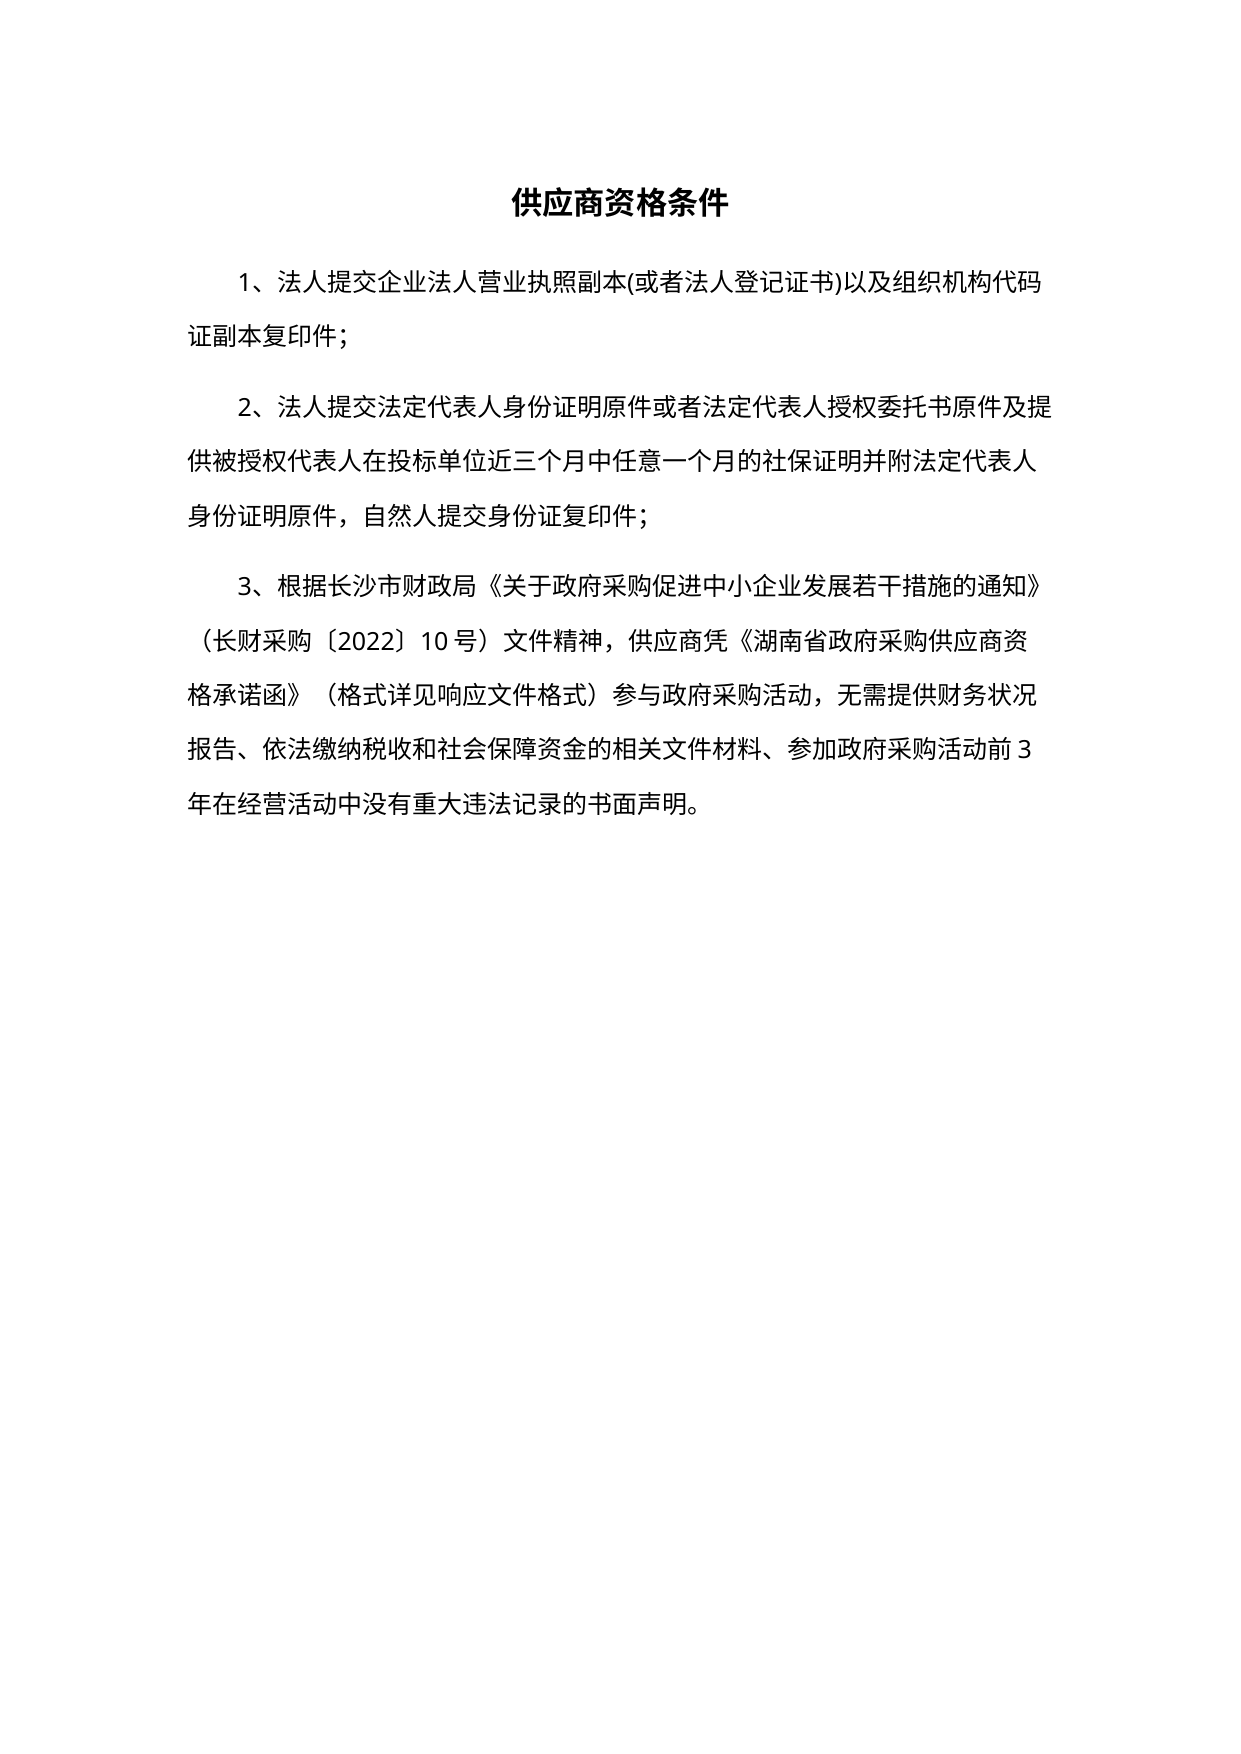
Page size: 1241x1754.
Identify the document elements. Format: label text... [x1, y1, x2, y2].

text 2、法人提交法定代表人身份证明原件或者法定代表人授权委托书原件及提供被授权代表人在投标单位近三个月中任意一个月的社保证明并附法定代表人身份证明原件，自然人提交身份证复印件； [187, 387, 1053, 532]
text 3、根据长沙市财政局《关于政府采购促进中小企业发展若干措施的通知》（长财采购〔2022〕10号）文件精神，供应商凭《湖南省政府采购供应商资格承诺函》（格式详见响应文件格式）参与政府采购活动，无需提供财务状况报告、依法缴纳税收和社会保障资金的相关文件材料、参加政府采购活动前3年在经营活动中没有重大违法记录的书面声明。 [187, 567, 1053, 820]
text 供应商资格条件 [187, 178, 1053, 223]
text 1、法人提交企业法人营业执照副本(或者法人登记证书)以及组织机构代码证副本复印件； [187, 262, 1053, 353]
